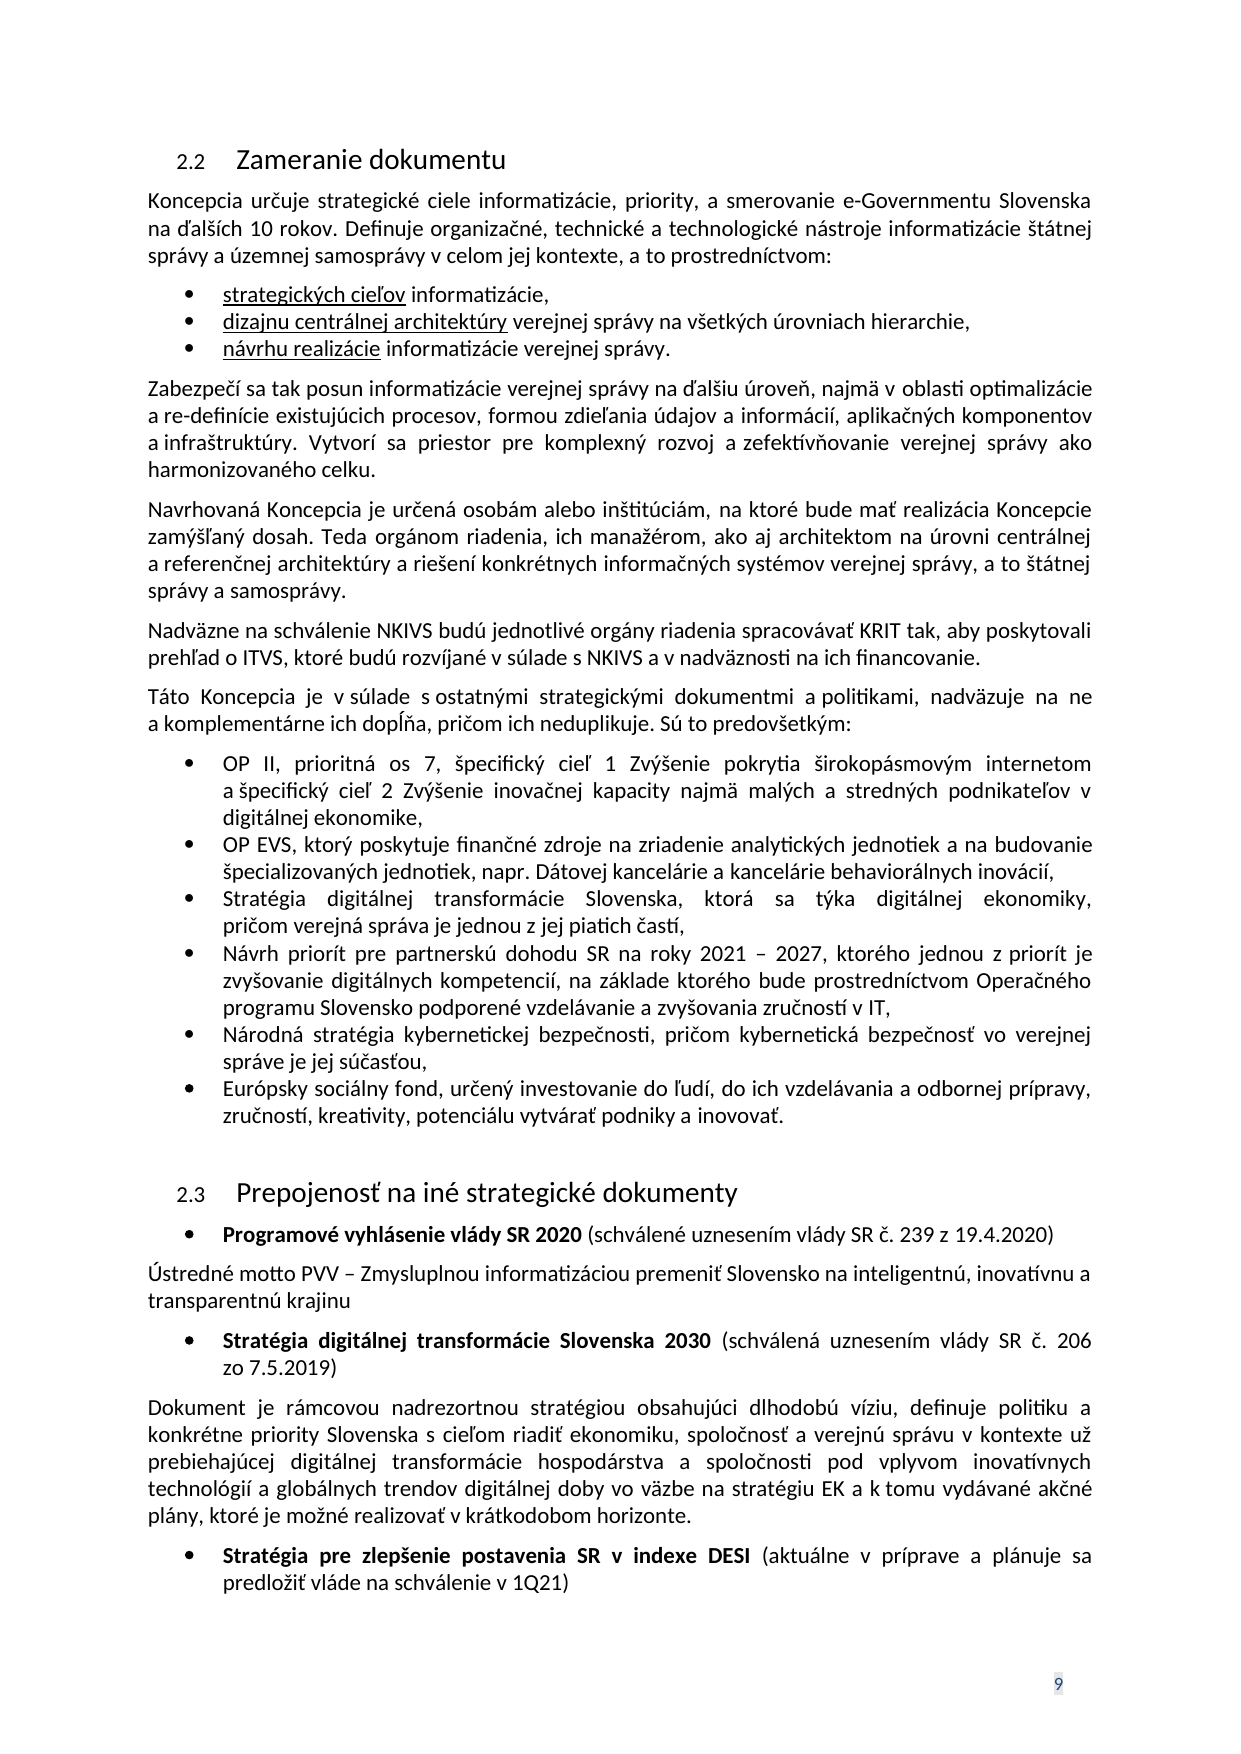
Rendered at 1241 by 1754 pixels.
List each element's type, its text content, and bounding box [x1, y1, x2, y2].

list Stratégia pre zlepšenie postavenia SR v indexe DESI (aktuálne v príprave a plánuje sa predložiť vláde na schválenie v 1Q21) [185, 1541, 1093, 1596]
text Ústredné motto PVV – Zmysluplnou informatizáciou premeniť Slovensko na inteligentnú, inovatívnu a transparentnú krajinu [148, 1260, 1093, 1314]
subtitle Zameranie dokumentu [176, 148, 1093, 175]
list OP II, prioritná os 7, špecifický cieľ 1 Zvýšenie pokrytia širokopásmovým internetom a špecifický cieľ 2 Zvýšenie inovačnej kapacity najmä malých a stredných podnikateľov v digitálnej ekonomike, [185, 750, 1093, 831]
text Zabezpečí sa tak posun informatizácie verejnej správy na ďalšiu úroveň, najmä v oblasti optimalizácie a re-definície existujúcich procesov, formou zdieľania údajov a informácií, aplikačných komponentov a infraštruktúry. Vytvorí sa priestor pre komplexný rozvoj a zefektívňovanie verejnej správy ako harmonizovaného celku. [148, 375, 1093, 483]
text Dokument je rámcovou nadrezortnou stratégiou obsahujúci dlhodobú víziu, definuje politiku a konkrétne priority Slovenska s cieľom riadiť ekonomiku, spoločnosť a verejnú správu v kontexte už prebiehajúcej digitálnej transformácie hospodárstva a spoločnosti pod vplyvom inovatívnych technológií a globálnych trendov digitálnej doby vo väzbe na stratégiu EK a k tomu vydávané akčné plány, ktoré je možné realizovať v krátkodobom horizonte. [148, 1393, 1093, 1529]
text Koncepcia určuje strategické ciele informatizácie, priority, a smerovanie e-Governmentu Slovenska na ďalších 10 rokov. Definuje organizačné, technické a technologické nástroje informatizácie štátnej správy a územnej samosprávy v celom jej kontexte, a to prostredníctvom: [148, 187, 1093, 268]
list Stratégia digitálnej transformácie Slovenska 2030 (schválená uznesením vlády SR č. 206 zo 7.5.2019) [185, 1327, 1093, 1381]
list dizajnu centrálnej architektúry verejnej správy na všetkých úrovniach hierarchie, [185, 308, 1093, 335]
list Návrh priorít pre partnerskú dohodu SR na roky 2021 – 2027, ktorého jednou z priorít je zvyšovanie digitálnych kompetencií, na základe ktorého bude prostredníctvom Operačného programu Slovensko podporené vzdelávanie a zvyšovania zručností v IT, [185, 939, 1093, 1021]
text Nadväzne na schválenie NKIVS budú jednotlivé orgány riadenia spracovávať KRIT tak, aby poskytovali prehľad o ITVS, ktoré budú rozvíjané v súlade s NKIVS a v nadväznosti na ich financovanie. [148, 616, 1093, 671]
text Navrhovaná Koncepcia je určená osobám alebo inštitúciám, na ktoré bude mať realizácia Koncepcie zamýšľaný dosah. Teda orgánom riadenia, ich manažérom, ako aj architektom na úrovni centrálnej a referenčnej architektúry a riešení konkrétnych informačných systémov verejnej správy, a to štátnej správy a samosprávy. [148, 496, 1093, 604]
list strategických cieľov informatizácie, [185, 281, 1093, 308]
list Európsky sociálny fond, určený investovanie do ľudí, do ich vzdelávania a odbornej prípravy, zručností, kreativity, potenciálu vytvárať podniky a inovovať. [185, 1075, 1093, 1129]
subtitle Prepojenosť na iné strategické dokumenty [176, 1181, 1093, 1208]
list OP EVS, ktorý poskytuje finančné zdroje na zriadenie analytických jednotiek a na budovanie špecializovaných jednotiek, napr. Dátovej kancelárie a kancelárie behaviorálnych inovácií, [185, 831, 1093, 885]
text Táto Koncepcia je v súlade s ostatnými strategickými dokumentmi a politikami, nadväzuje na ne a komplementárne ich dopĺňa, pričom ich neduplikuje. Sú to predovšetkým: [148, 683, 1093, 737]
list návrhu realizácie informatizácie verejnej správy. [185, 335, 1093, 362]
list Programové vyhlásenie vlády SR 2020 (schválené uznesením vlády SR č. 239 z 19.4.2020) [185, 1221, 1093, 1248]
list Národná stratégia kybernetickej bezpečnosti, pričom kybernetická bezpečnosť vo verejnej správe je jej súčasťou, [185, 1021, 1093, 1075]
list Stratégia digitálnej transformácie Slovenska, ktorá sa týka digitálnej ekonomiky, pričom verejná správa je jednou z jej piatich častí, [185, 885, 1093, 939]
